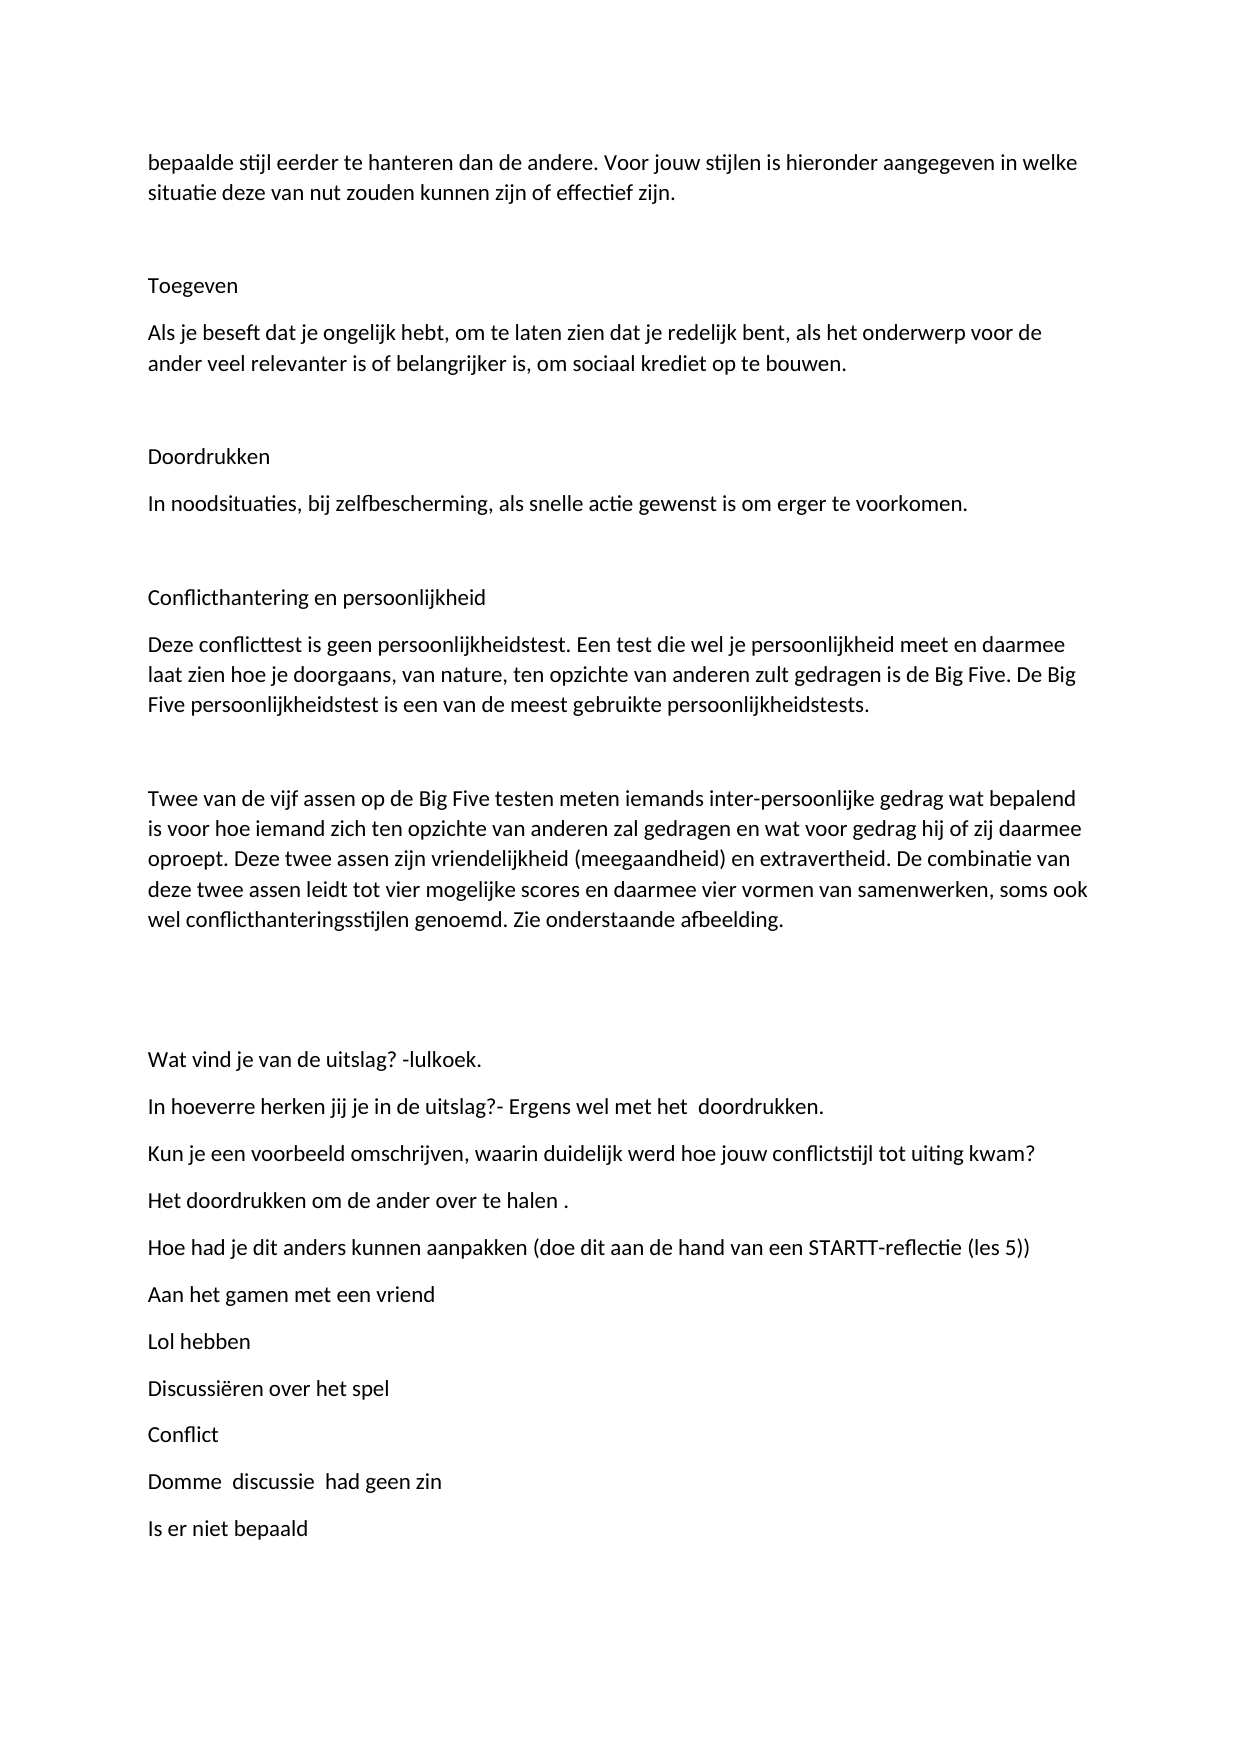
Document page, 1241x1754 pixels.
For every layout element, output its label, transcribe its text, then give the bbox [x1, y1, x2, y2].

text Twee van de vijf assen op de Big Five testen meten iemands inter-persoonlijke gedrag wat bepalend is voor hoe iemand zich ten opzichte van anderen zal gedragen en wat voor gedrag hij of zij daarmee oproept. Deze twee assen zijn vriendelijkheid (meegaandheid) en extravertheid. De combinatie van deze twee assen leidt tot vier mogelijke scores en daarmee vier vormen van samenwerken, soms ook wel conflicthanteringsstijlen genoemd. Zie onderstaande afbeelding. [148, 784, 1093, 933]
text Als je beseft dat je ongelijk hebt, om te laten zien dat je redelijk bent, als het onderwerp voor de ander veel relevanter is of belangrijker is, om sociaal krediet op te bouwen. [148, 318, 1093, 377]
text Toegeven [148, 272, 1093, 299]
text Doordrukken [148, 442, 1093, 470]
text Deze conflicttest is geen persoonlijkheidstest. Een test die wel je persoonlijkheid meet en daarmee laat zien hoe je doorgaans, van nature, ten opzichte van anderen zult gedragen is de Big Five. De Big Five persoonlijkheidstest is een van de meest gebruikte persoonlijkheidstests. [148, 630, 1093, 718]
text Kun je een voorbeeld omschrijven, waarin duidelijk werd hoe jouw conflictstijl tot uiting kwam? [148, 1139, 1093, 1167]
text Conflict [148, 1421, 1093, 1448]
text In noodsituaties, bij zelfbescherming, als snelle actie gewenst is om erger te voorkomen. [148, 489, 1093, 517]
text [148, 148, 1093, 206]
text Is er niet bepaald [148, 1514, 1093, 1542]
text Aan het gamen met een vriend [148, 1280, 1093, 1308]
text Conflicthantering en persoonlijkheid [148, 583, 1093, 611]
text Wat vind je van de uitslag? -lulkoek. [148, 1046, 1093, 1073]
text Lol hebben [148, 1327, 1093, 1355]
text Domme discussie had geen zin [148, 1467, 1093, 1495]
text Hoe had je dit anders kunnen aanpakken (doe dit aan de hand van een STARTT-reflectie (les 5)) [148, 1233, 1093, 1261]
text In hoeverre herken jij je in de uitslag?- Ergens wel met het doordrukken. [148, 1092, 1093, 1120]
text Het doordrukken om de ander over te halen . [148, 1186, 1093, 1214]
text Discussiëren over het spel [148, 1374, 1093, 1402]
